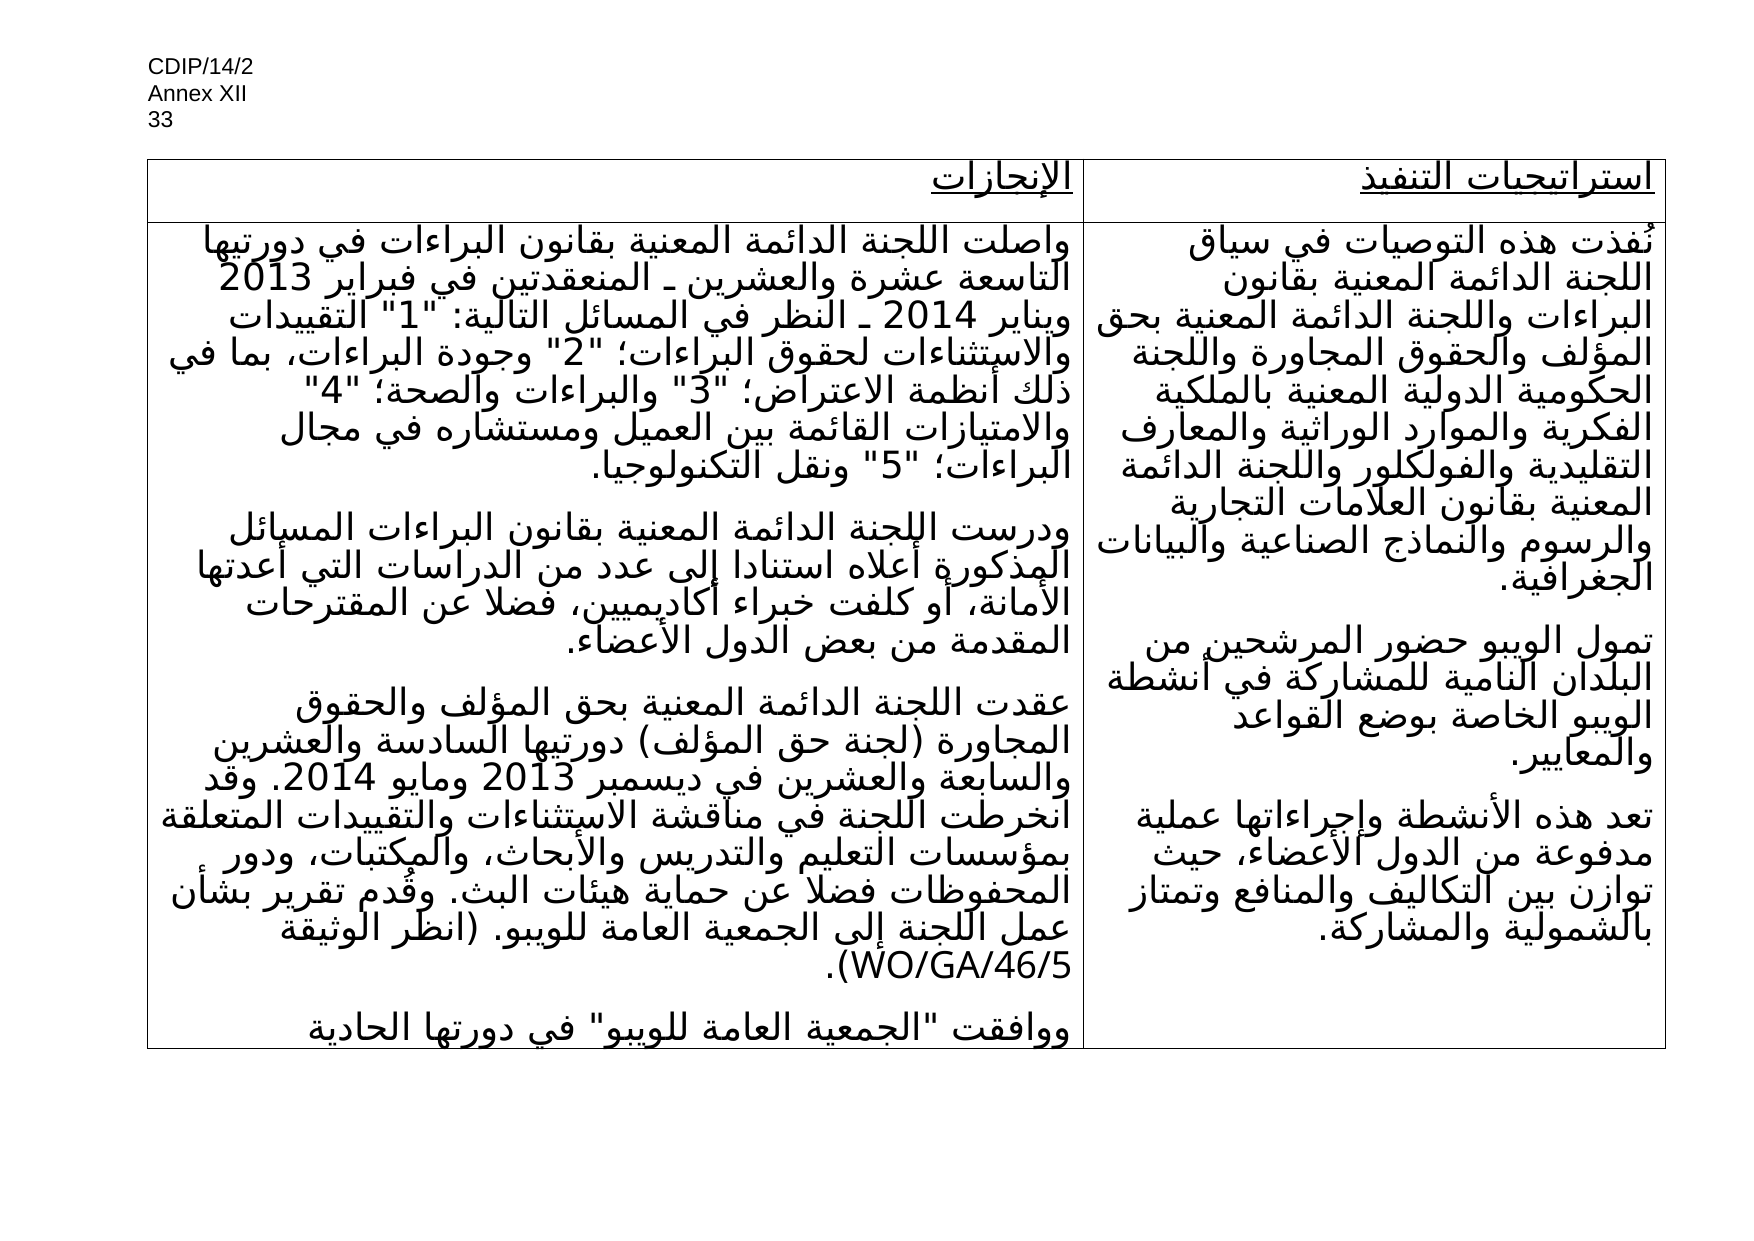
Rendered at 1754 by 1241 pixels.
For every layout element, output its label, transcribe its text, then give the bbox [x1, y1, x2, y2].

table_header استراتيجيات التنفيذ [1084, 160, 1665, 222]
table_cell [148, 223, 1083, 1048]
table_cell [1084, 223, 1665, 1048]
table_header الإنجازات [148, 160, 1083, 222]
